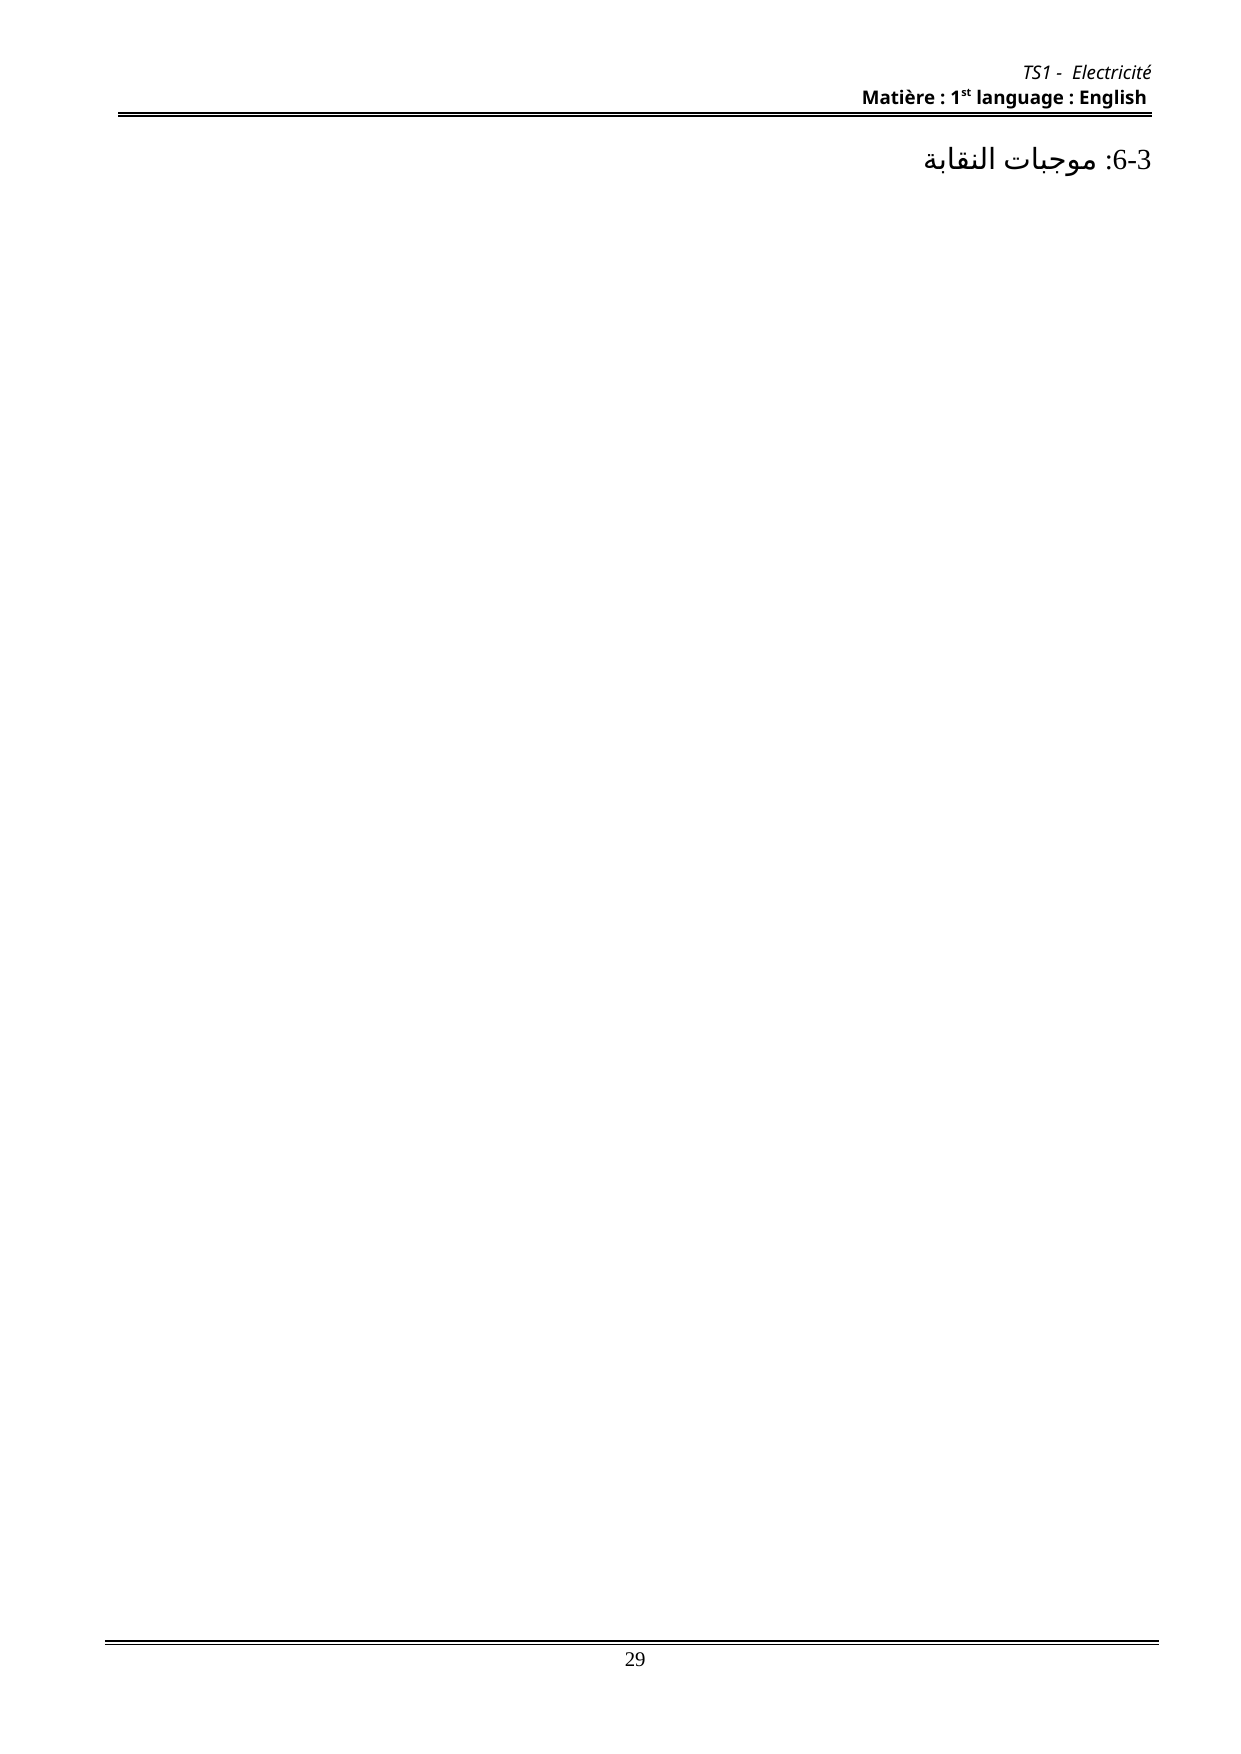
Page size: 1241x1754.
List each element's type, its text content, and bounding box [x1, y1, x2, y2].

text 6-3: موجبات النقابة [118, 142, 1152, 176]
